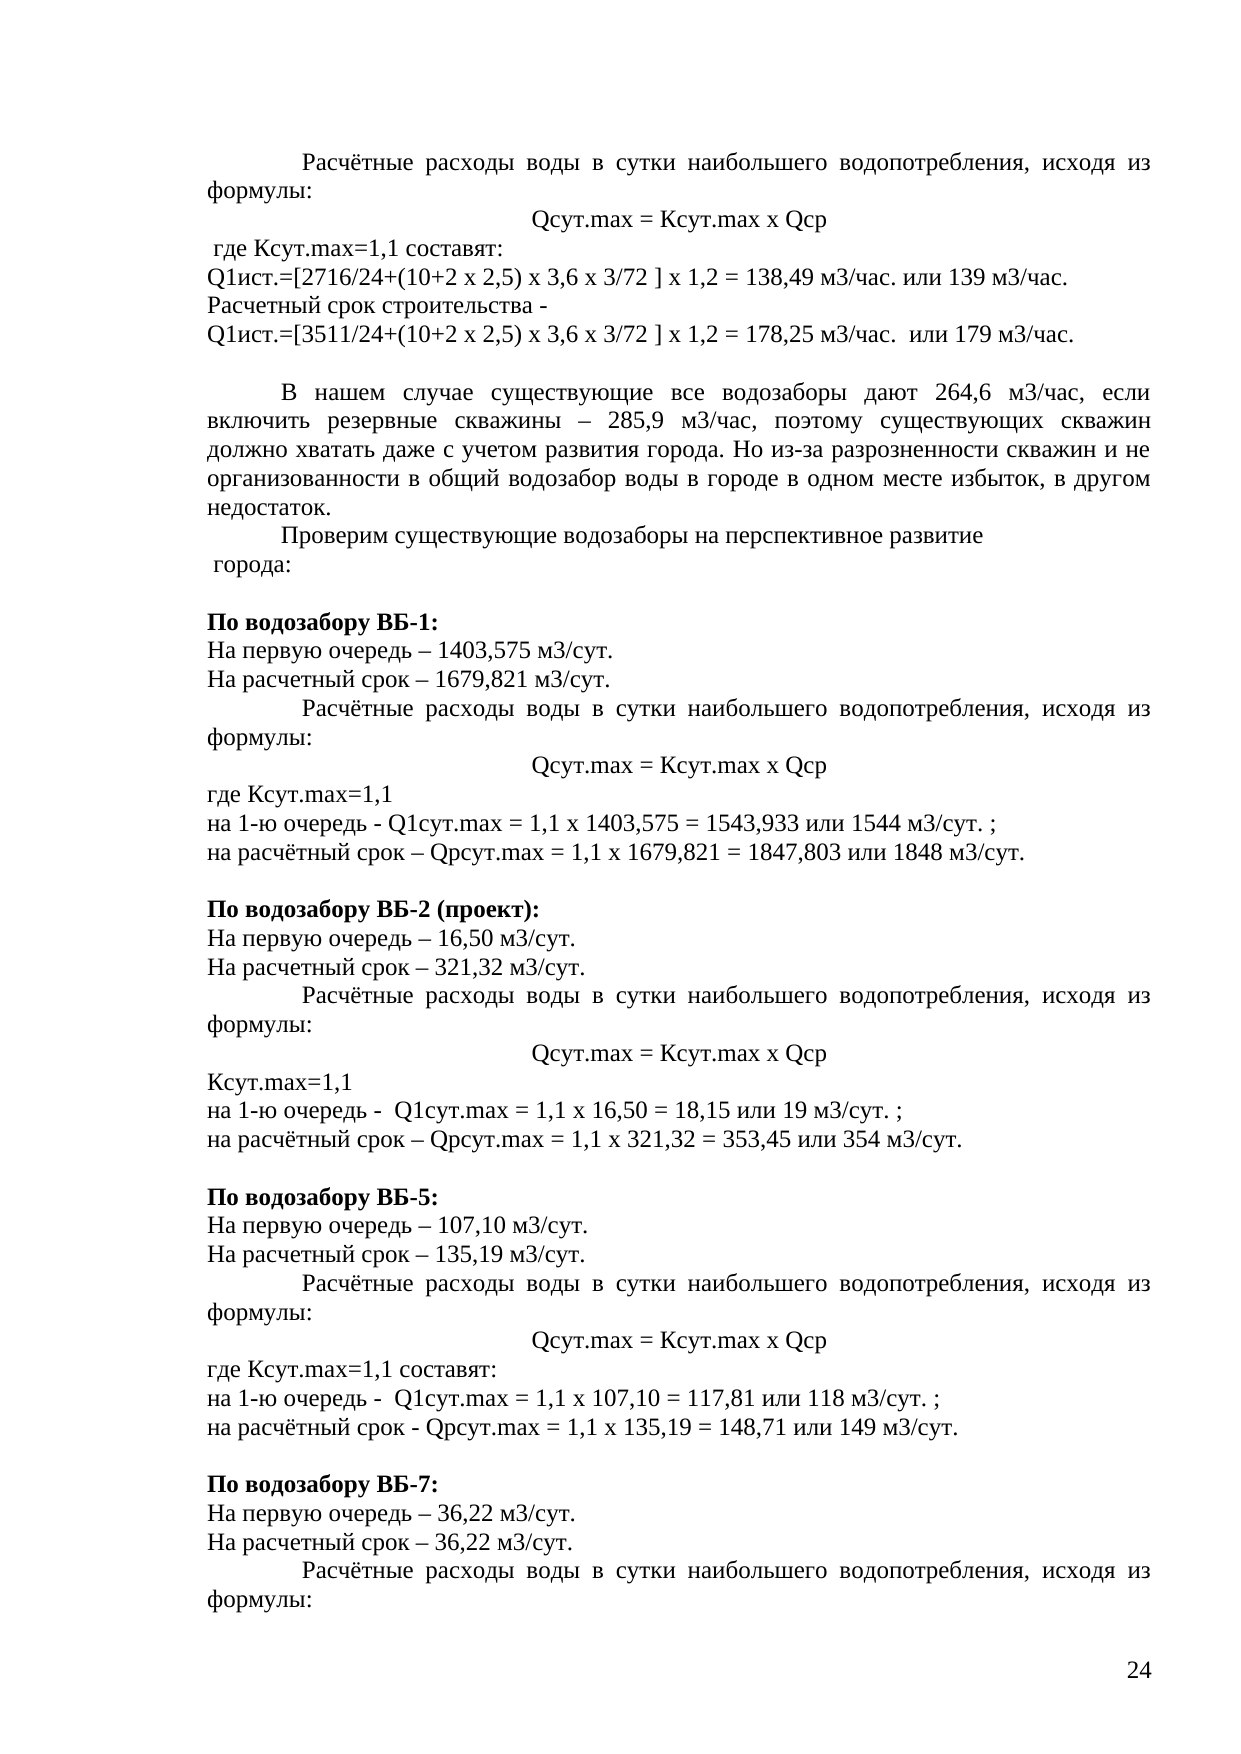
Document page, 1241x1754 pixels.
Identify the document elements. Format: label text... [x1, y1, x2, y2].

text Q1ист.=[3511/24+(10+2 x 2,5) x 3,6 x 3/72 ] x 1,2 = 178,25 м3/час. или 179 м3/час. [207, 319, 1152, 348]
text Расчётные расходы воды в сутки наибольшего водопотребления, исходя из формулы: [207, 1268, 1152, 1326]
text На расчетный срок – 321,32 м3/сут. [207, 952, 1152, 981]
text По водозабору ВБ-1: [207, 607, 1152, 636]
text на 1-ю очередь - Q1сут.max = 1,1 х 1403,575 = 1543,933 или 1544 м3/сут. ; [207, 808, 1152, 837]
text Расчётные расходы воды в сутки наибольшего водопотребления, исходя из формулы: [207, 693, 1152, 751]
text где Ксут.max=1,1 [207, 779, 1152, 808]
text Ксут.max=1,1 [207, 1067, 1152, 1096]
text города: [207, 549, 1152, 578]
text На расчетный срок – 1679,821 м3/сут. [207, 664, 1152, 693]
text Qсут.max = Ксут.maх х Qср [207, 1038, 1152, 1067]
text По водозабору ВБ-7: [207, 1469, 1152, 1498]
text Расчетный срок строительства - [207, 291, 1152, 319]
text на расчётный срок – Qрсут.max = 1,1 х 1679,821 = 1847,803 или 1848 м3/сут. [207, 837, 1152, 866]
text где Ксут.max=1,1 составят: [207, 1354, 1152, 1383]
text Qсут.max = Ксут.maх х Qср [207, 751, 1152, 779]
text на расчётный срок – Qрсут.max = 1,1 х 321,32 = 353,45 или 354 м3/сут. [207, 1124, 1152, 1153]
text На расчетный срок – 135,19 м3/сут. [207, 1239, 1152, 1268]
text на 1-ю очередь - Q1сут.max = 1,1 х 16,50 = 18,15 или 19 м3/сут. ; [207, 1096, 1152, 1124]
text на расчётный срок - Qрсут.max = 1,1 х 135,19 = 148,71 или 149 м3/сут. [207, 1412, 1152, 1441]
text Расчётные расходы воды в сутки наибольшего водопотребления, исходя из формулы: [207, 147, 1152, 204]
text На первую очередь – 16,50 м3/сут. [207, 923, 1152, 952]
text Q1ист.=[2716/24+(10+2 x 2,5) x 3,6 x 3/72 ] x 1,2 = 138,49 м3/час. или 139 м3/час. [207, 262, 1152, 291]
text На первую очередь – 36,22 м3/сут. [207, 1498, 1152, 1527]
text На первую очередь – 107,10 м3/сут. [207, 1211, 1152, 1239]
text на 1-ю очередь - Q1сут.max = 1,1 х 107,10 = 117,81 или 118 м3/сут. ; [207, 1383, 1152, 1412]
text Qсут.max = Ксут.maх х Qср [207, 1326, 1152, 1354]
text Проверим существующие водозаборы на перспективное развитие [207, 521, 1152, 549]
text На расчетный срок – 36,22 м3/сут. [207, 1527, 1152, 1556]
text Расчётные расходы воды в сутки наибольшего водопотребления, исходя из формулы: [207, 1556, 1152, 1613]
text По водозабору ВБ-5: [207, 1182, 1152, 1211]
text где Ксут.max=1,1 составят: [207, 233, 1152, 262]
text Расчётные расходы воды в сутки наибольшего водопотребления, исходя из формулы: [207, 981, 1152, 1038]
text На первую очередь – 1403,575 м3/сут. [207, 636, 1152, 664]
text Qсут.max = Ксут.maх х Qср [207, 204, 1152, 233]
text В нашем случае существующие все водозаборы дают 264,6 м3/час, если включить резервные скважины – 285,9 м3/час, поэтому существующих скважин должно хватать даже с учетом развития города. Но из-за разрозненности скважин и не организованности в общий водозабор воды в городе в одном месте избыток, в другом недостаток. [207, 377, 1152, 521]
text По водозабору ВБ-2 (проект): [207, 894, 1152, 923]
